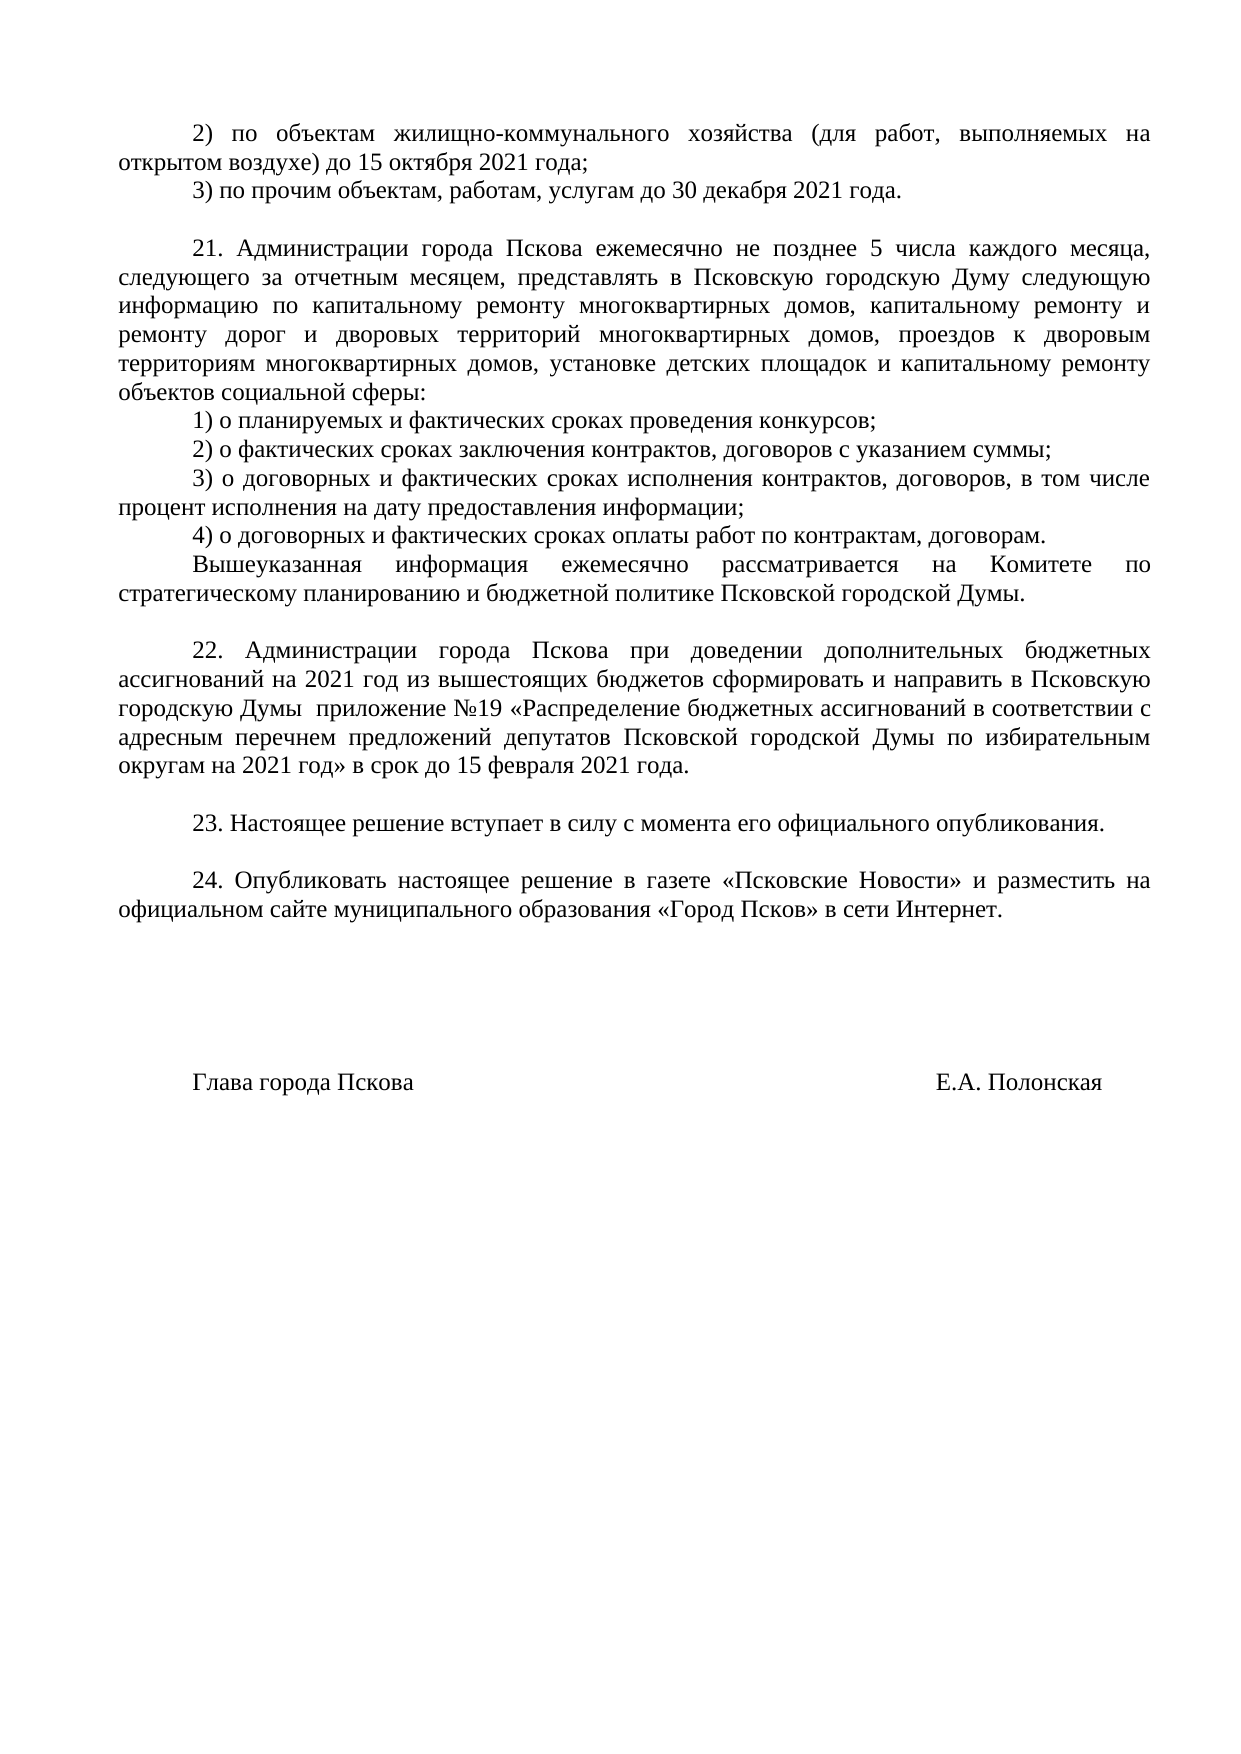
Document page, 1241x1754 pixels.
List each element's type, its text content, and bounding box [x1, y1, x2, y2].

text 3) о договорных и фактических сроках исполнения контрактов, договоров, в том числе процент исполнения на дату предоставления информации; [118, 463, 1152, 521]
text 23. Настоящее решение вступает в силу с момента его официального опубликования. [118, 808, 1152, 837]
text 24. Опубликовать настоящее решение в газете «Псковские Новости» и разместить на официальном сайте муниципального образования «Город Псков» в сети Интернет. [118, 866, 1152, 923]
text 2) о фактических сроках заключения контрактов, договоров с указанием суммы; [118, 434, 1152, 463]
text 1) о планируемых и фактических сроках проведения конкурсов; [118, 406, 1152, 434]
text 21. Администрации города Пскова ежемесячно не позднее 5 числа каждого месяца, следующего за отчетным месяцем, представлять в Псковскую городскую Думу следующую информацию по капитальному ремонту многоквартирных домов, капитальному ремонту и ремонту дорог и дворовых территорий многоквартирных домов, проездов к дворовым территориям многоквартирных домов, установке детских площадок и капитальному ремонту объектов социальной сферы: [118, 233, 1152, 406]
text 3) по прочим объектам, работам, услугам до 30 декабря 2021 года. [118, 176, 1152, 204]
text 4) о договорных и фактических сроках оплаты работ по контрактам, договорам. [118, 521, 1152, 549]
text 2) по объектам жилищно-коммунального хозяйства (для работ, выполняемых на открытом воздухе) до 15 октября 2021 года; [118, 118, 1152, 176]
text Вышеуказанная информация ежемесячно рассматривается на Комитете по стратегическому планированию и бюджетной политике Псковской городской Думы. [118, 549, 1152, 607]
text 22. Администрации города Пскова при доведении дополнительных бюджетных ассигнований на 2021 год из вышестоящих бюджетов сформировать и направить в Псковскую городскую Думы приложение №19 «Распределение бюджетных ассигнований в соответствии с адресным перечнем предложений депутатов Псковской городской Думы по избирательным округам на 2021 год» в срок до 15 февраля 2021 года. [118, 636, 1152, 779]
text Глава города Пскова Е.А. Полонская [192, 1067, 1152, 1096]
